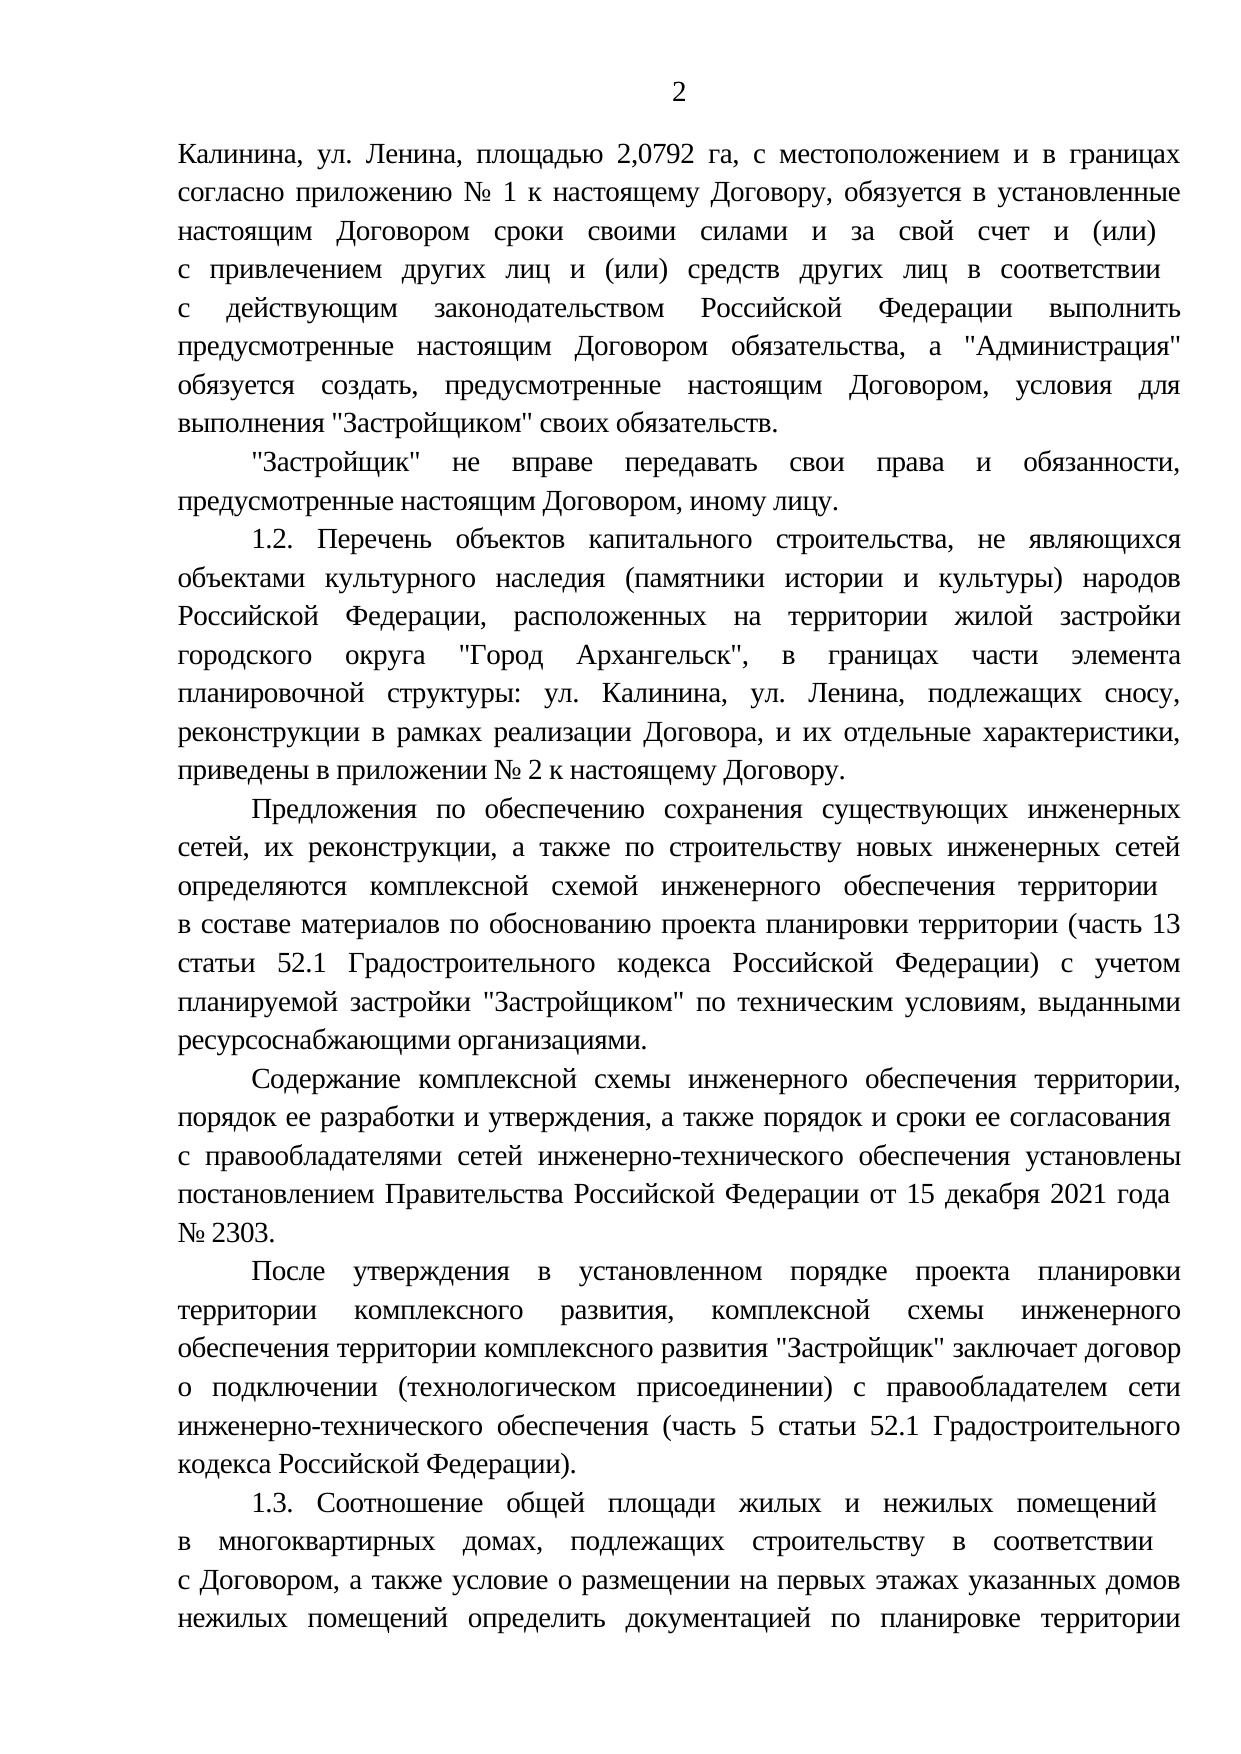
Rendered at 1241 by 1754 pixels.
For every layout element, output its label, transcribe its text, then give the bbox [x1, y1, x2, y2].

text Предложения по обеспечению сохранения существующих инженерных сетей, их реконструкции, а также по строительству новых инженерных сетей определяются комплексной схемой инженерного обеспечения территории в составе материалов по обоснованию проекта планировки территории (часть 13 статьи 52.1 Градостроительного кодекса Российской Федерации) с учетом планируемой застройки "Застройщиком" по техническим условиям, выданными ресурсоснабжающими организациями. [177, 791, 1181, 1056]
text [177, 136, 1181, 439]
text Содержание комплексной схемы инженерного обеспечения территории, порядок ее разработки и утверждения, а также порядок и сроки ее согласования с правообладателями сетей инженерно-технического обеспечения установлены постановлением Правительства Российской Федерации от 15 декабря 2021 года № 2303. [177, 1061, 1181, 1248]
text 1.2. Перечень объектов капитального строительства, не являющихся объектами культурного наследия (памятники истории и культуры) народов Российской Федерации, расположенных на территории жилой застройки городского округа "Город Архангельск", в границах части элемента планировочной структуры: ул. Калинина, ул. Ленина, подлежащих сносу, реконструкции в рамках реализации Договора, и их отдельные характеристики, приведены в приложении № 2 к настоящему Договору. [177, 521, 1181, 786]
text После утверждения в установленном порядке проекта планировки территории комплексного развития, комплексной схемы инженерного обеспечения территории комплексного развития "Застройщик" заключает договор о подключении (технологическом присоединении) с правообладателем сети инженерно-технического обеспечения (часть 5 статьи 52.1 Градостроительного кодекса Российской Федерации). [177, 1253, 1181, 1480]
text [177, 1485, 1181, 1634]
text "Застройщик" не вправе передавать свои права и обязанности, предусмотренные настоящим Договором, иному лицу. [177, 444, 1181, 516]
